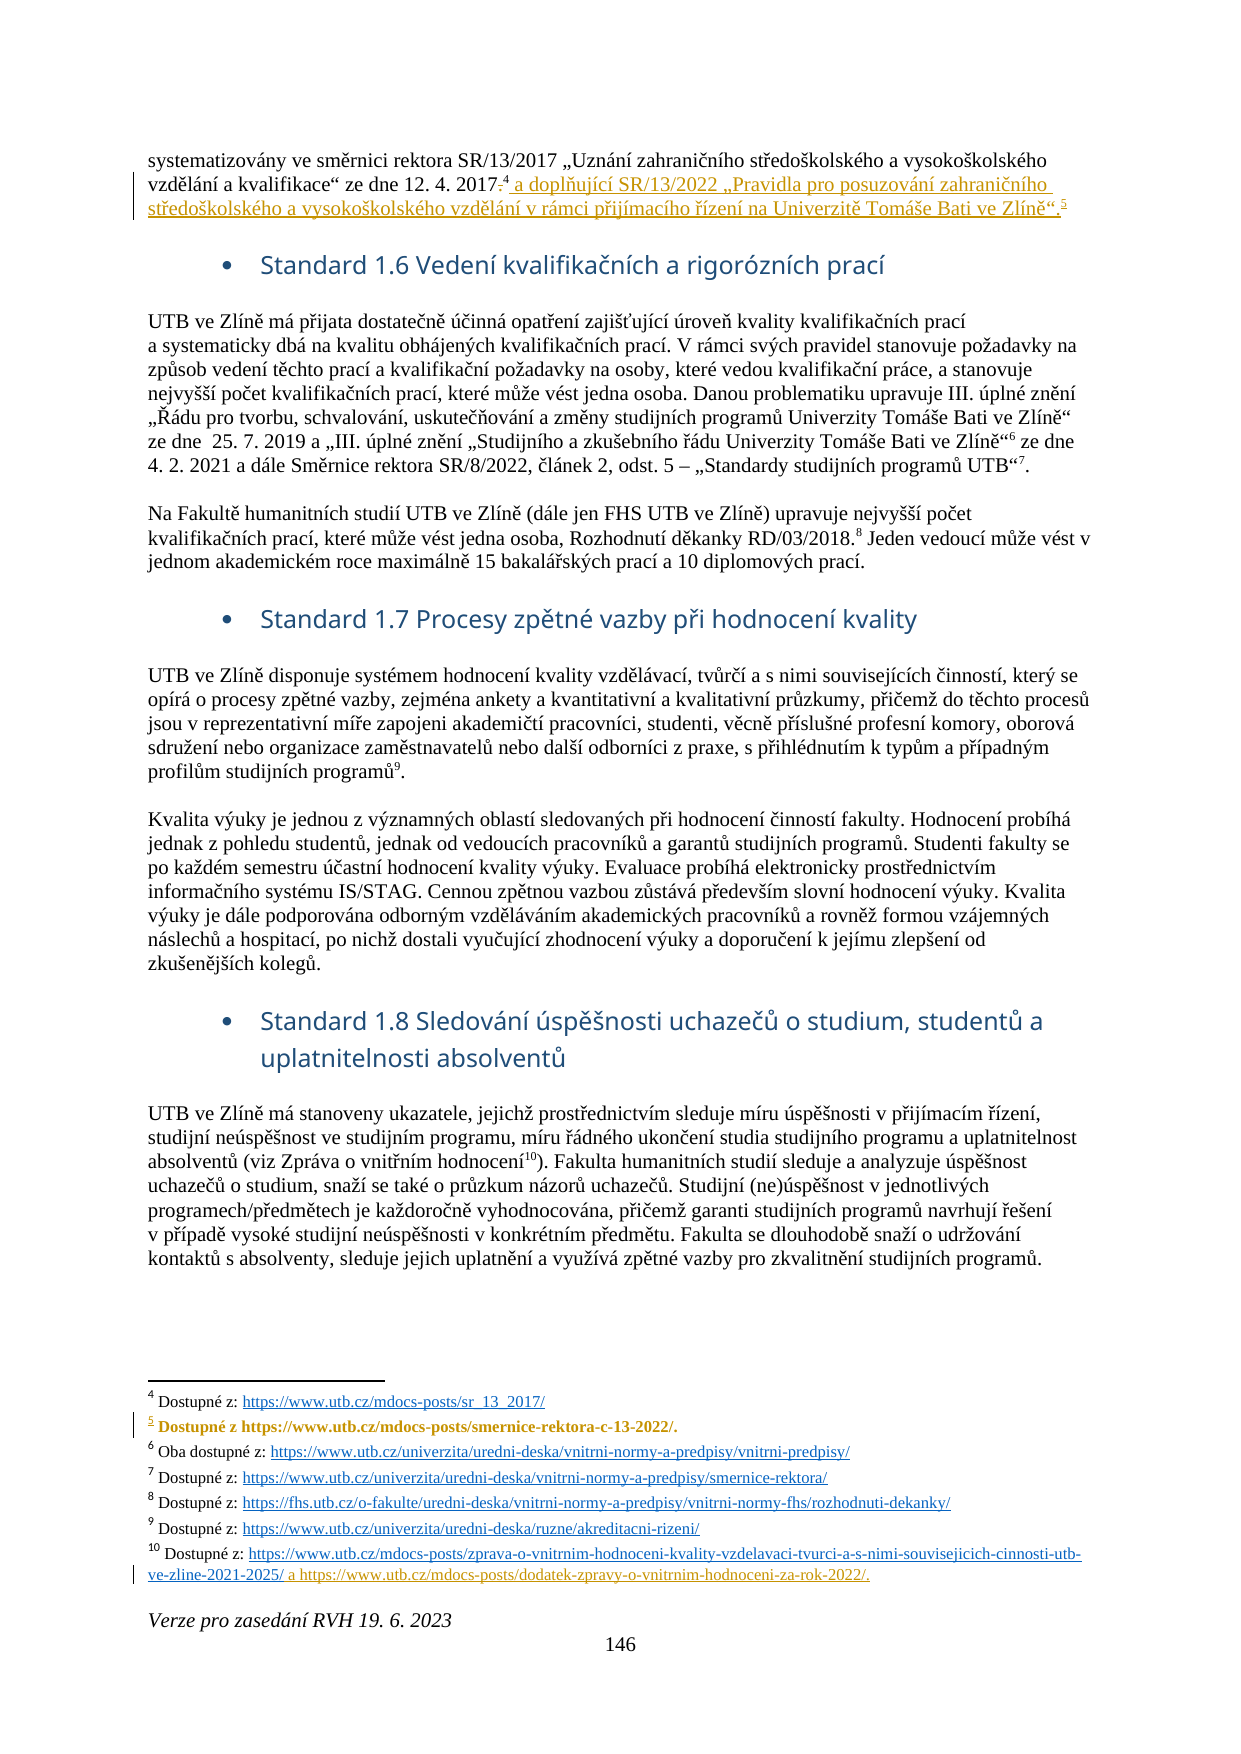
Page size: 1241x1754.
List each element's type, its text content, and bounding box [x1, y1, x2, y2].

text UTB ve Zlíně má stanoveny ukazatele, jejichž prostřednictvím sleduje míru úspěšnosti v přijímacím řízení, studijní neúspěšnost ve studijním programu, míru řádného ukončení studia studijního programu a uplatnitelnost absolventů (viz Zpráva o vnitřním hodnocení). Fakulta humanitních studií sleduje a analyzuje úspěšnost uchazečů o studium, snaží se také o průzkum názorů uchazečů. Studijní (ne)úspěšnost v jednotlivých programech/předmětech je každoročně vyhodnocována, přičemž garanti studijních programů navrhují řešení v případě vysoké studijní neúspěšnosti v konkrétním předmětu. Fakulta se dlouhodobě snaží o udržování kontaktů s absolventy, sleduje jejich uplatnění a využívá zpětné vazby pro zkvalitnění studijních programů. [148, 1101, 1093, 1270]
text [148, 148, 1093, 220]
text UTB ve Zlíně disponuje systémem hodnocení kvality vzdělávací, tvůrčí a s nimi souvisejících činností, který se opírá o procesy zpětné vazby, zejména ankety a kvantitativní a kvalitativní průzkumy, přičemž do těchto procesů jsou v reprezentativní míře zapojeni akademičtí pracovníci, studenti, věcně příslušné profesní komory, oborová sdružení nebo organizace zaměstnavatelů nebo další odborníci z praxe, s přihlédnutím k typům a případným profilům studijních programů. [148, 663, 1093, 783]
subtitle Standard 1.7 Procesy zpětné vazby při hodnocení kvality [223, 602, 1093, 636]
text Kvalita výuky je jednou z významných oblastí sledovaných při hodnocení činností fakulty. Hodnocení probíhá jednak z pohledu studentů, jednak od vedoucích pracovníků a garantů studijních programů. Studenti fakulty se po každém semestru účastní hodnocení kvality výuky. Evaluace probíhá elektronicky prostřednictvím informačního systému IS/STAG. Cennou zpětnou vazbou zůstává především slovní hodnocení výuky. Kvalita výuky je dále podporována odborným vzděláváním akademických pracovníků a rovněž formou vzájemných náslechů a hospitací, po nichž dostali vyučující zhodnocení výuky a doporučení k jejímu zlepšení od zkušenějších kolegů. [148, 807, 1093, 975]
text UTB ve Zlíně má přijata dostatečně účinná opatření zajišťující úroveň kvality kvalifikačních prací a systematicky dbá na kvalitu obhájených kvalifikačních prací. V rámci svých pravidel stanovuje požadavky na způsob vedení těchto prací a kvalifikační požadavky na osoby, které vedou kvalifikační práce, a stanovuje nejvyšší počet kvalifikačních prací, které může vést jedna osoba. Danou problematiku upravuje III. úplné znění „Řádu pro tvorbu, schvalování, uskutečňování a změny studijních programů Univerzity Tomáše Bati ve Zlíně“ ze dne 25. 7. 2019 a „III. úplné znění „Studijního a zkušebního řádu Univerzity Tomáše Bati ve Zlíně“ ze dne 4. 2. 2021 a dále Směrnice rektora SR/8/2022, článek 2, odst. 5 – „Standardy studijních programů UTB“. [148, 309, 1093, 477]
text Na Fakultě humanitních studií UTB ve Zlíně (dále jen FHS UTB ve Zlíně) upravuje nejvyšší počet kvalifikačních prací, které může vést jedna osoba, Rozhodnutí děkanky RD/03/2018. Jeden vedoucí může vést v jednom akademickém roce maximálně 15 bakalářských prací a 10 diplomových prací. [148, 501, 1093, 573]
subtitle Standard 1.6 Vedení kvalifikačních a rigorózních prací [223, 248, 1093, 282]
subtitle Standard 1.8 Sledování úspěšnosti uchazečů o studium, studentů a uplatnitelnosti absolventů [223, 1004, 1093, 1074]
